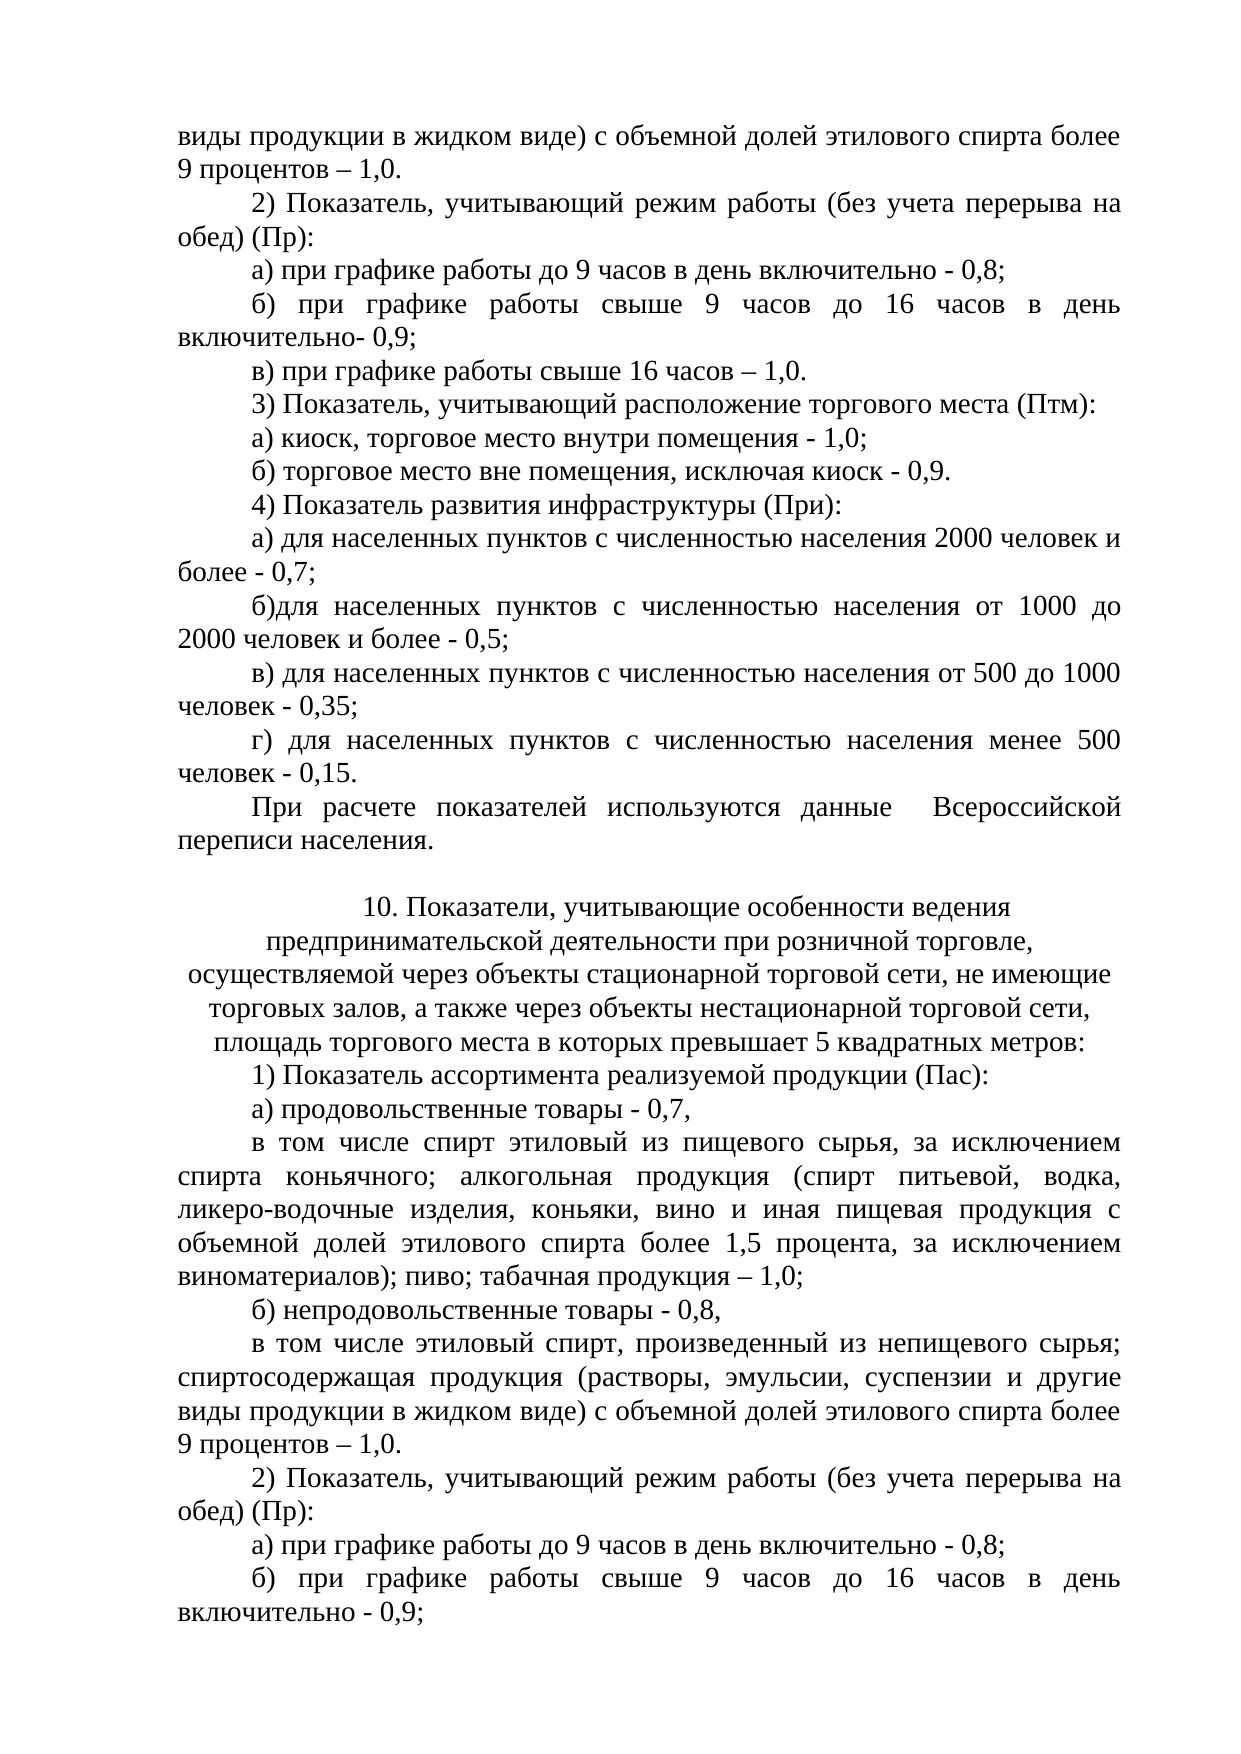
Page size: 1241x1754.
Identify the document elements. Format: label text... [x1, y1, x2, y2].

text б) непродовольственные товары - 0,8, [177, 1292, 1122, 1326]
text 4) Показатель развития инфраструктуры (При): [177, 487, 1122, 521]
text б) торговое место вне помещения, исключая киоск - 0,9. [177, 453, 1122, 487]
text 2) Показатель, учитывающий режим работы (без учета перерыва на обед) (Пр): [177, 185, 1122, 252]
text б) при графике работы свыше 9 часов до 16 часов в день включительно - 0,9; [177, 1560, 1122, 1627]
text 10. Показатели, учитывающие особенности ведения предпринимательской деятельности при розничной торговле, осуществляемой через объекты стационарной торговой сети, не имеющие торговых залов, а также через объекты нестационарной торговой сети, площадь торгового места в которых превышает 5 квадратных метров: [177, 889, 1122, 1057]
text в) для населенных пунктов с численностью населения от 500 до 1000 человек - 0,35; [177, 655, 1122, 722]
text При расчете показателей используются данные Всероссийской переписи населения. [177, 789, 1122, 856]
text а) для населенных пунктов с численностью населения 2000 человек и более - 0,7; [177, 521, 1122, 588]
text б)для населенных пунктов с численностью населения от 1000 до 2000 человек и более - 0,5; [177, 588, 1122, 655]
text г) для населенных пунктов с численностью населения менее 500 человек - 0,15. [177, 722, 1122, 789]
text в) при графике работы свыше 16 часов – 1,0. [177, 353, 1122, 386]
text б) при графике работы свыше 9 часов до 16 часов в день включительно- 0,9; [177, 286, 1122, 353]
text а) при графике работы до 9 часов в день включительно - 0,8; [177, 252, 1122, 286]
text 3) Показатель, учитывающий расположение торгового места (Птм): [177, 386, 1122, 420]
text а) продовольственные товары - 0,7, [177, 1091, 1122, 1124]
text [177, 118, 1122, 185]
text 2) Показатель, учитывающий режим работы (без учета перерыва на обед) (Пр): [177, 1460, 1122, 1527]
text 1) Показатель ассортимента реализуемой продукции (Пас): [177, 1057, 1122, 1091]
text в том числе спирт этиловый из пищевого сырья, за исключением спирта коньячного; алкогольная продукция (спирт питьевой, водка, ликеро-водочные изделия, коньяки, вино и иная пищевая продукция с объемной долей этилового спирта более 1,5 процента, за исключением виноматериалов); пиво; табачная продукция – 1,0; [177, 1124, 1122, 1292]
text а) при графике работы до 9 часов в день включительно - 0,8; [177, 1527, 1122, 1560]
text а) киоск, торговое место внутри помещения - 1,0; [177, 420, 1122, 453]
